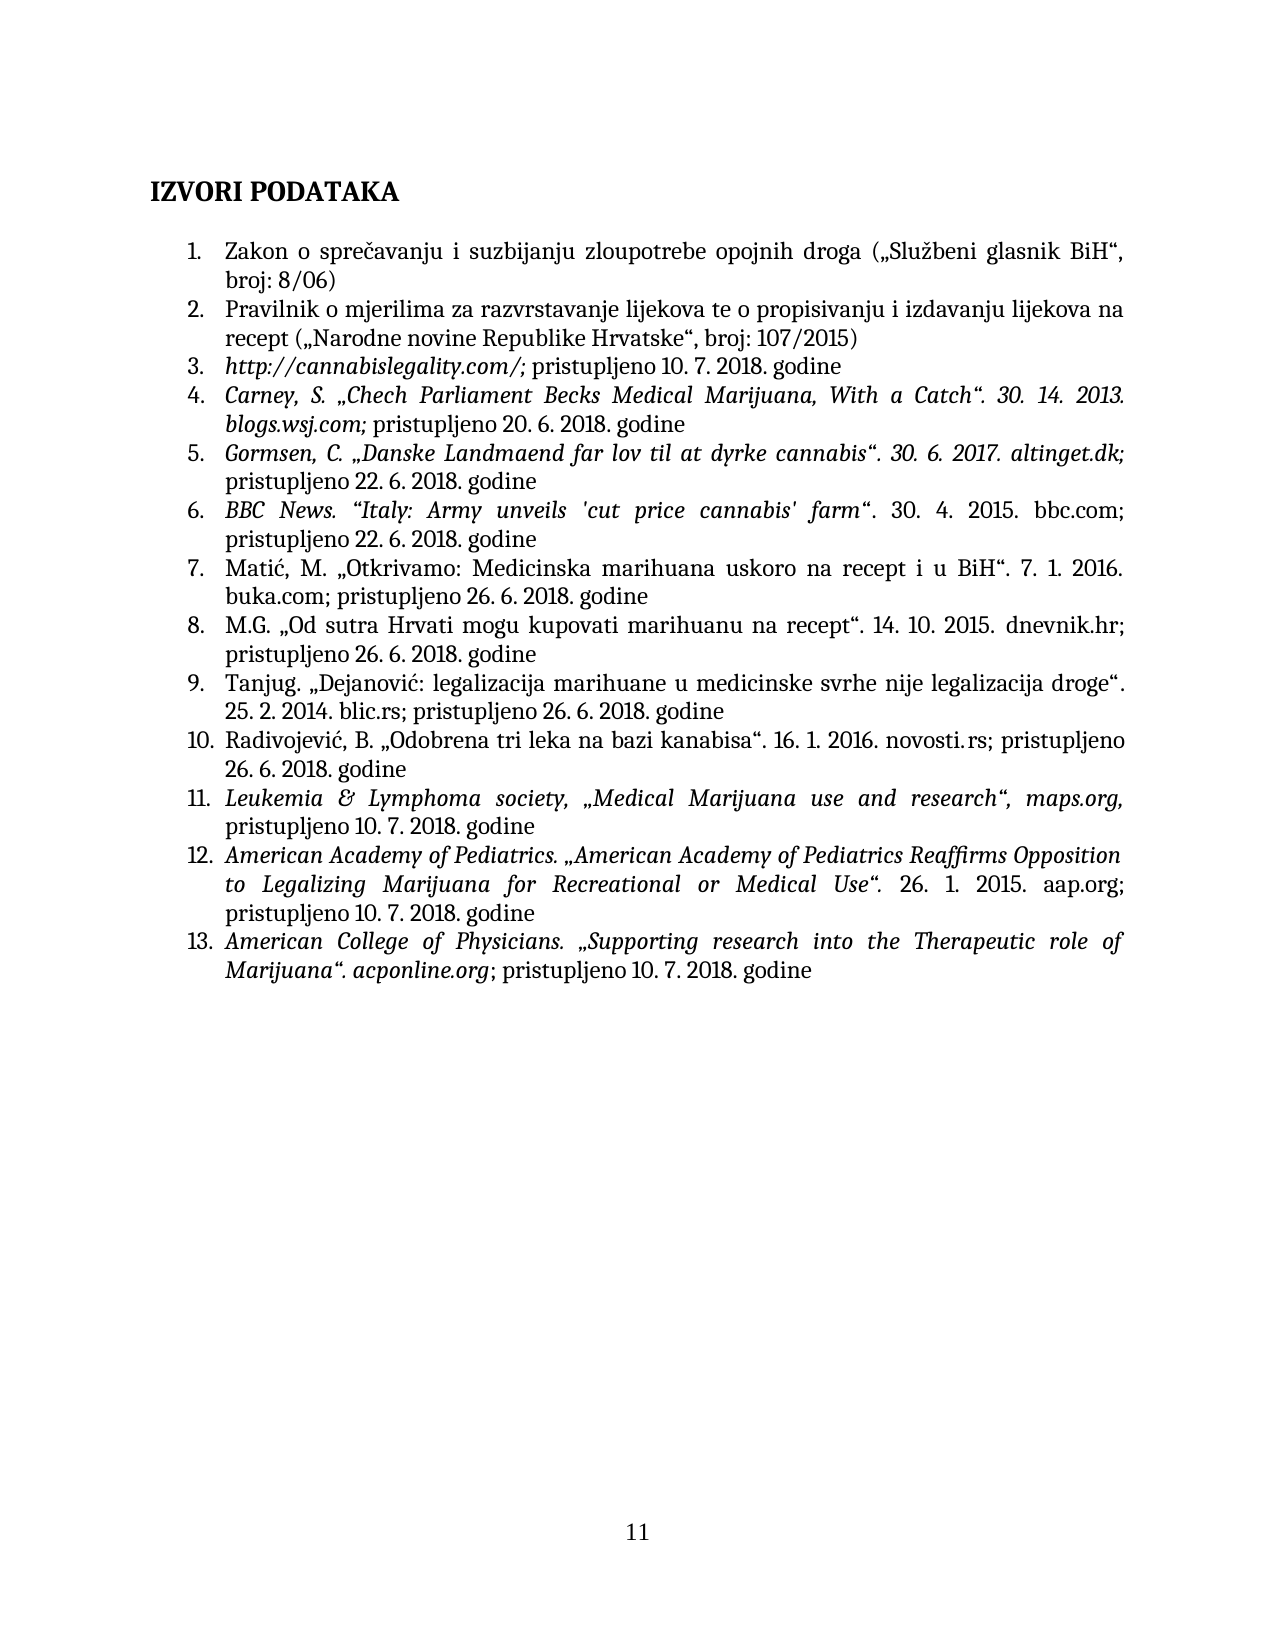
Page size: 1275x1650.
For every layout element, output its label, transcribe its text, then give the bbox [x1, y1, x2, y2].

list M.G. „Od sutra Hrvati mogu kupovati marihuanu na recept“. 14. 10. 2015. dnevnik.hr; pristupljeno 26. 6. 2018. godine [187, 611, 1125, 668]
list American College of Physicians. „Supporting research into the Therapeutic role of Marijuana“. acponline.org; pristupljeno 10. 7. 2018. godine [187, 927, 1125, 985]
list Radivojević, B. „Odobrena tri leka na bazi kanabisa“. 16. 1. 2016. novosti.rs; pristupljeno 26. 6. 2018. godine [187, 726, 1125, 783]
list Tanjug. „Dejanović: legalizacija marihuane u medicinske svrhe nije legalizacija droge“. 25. 2. 2014. blic.rs; pristupljeno 26. 6. 2018. godine [187, 668, 1125, 726]
list Carney, S. „Chech Parliament Becks Medical Marijuana, With a Catch“. 30. 14. 2013. blogs.wsj.com; pristupljeno 20. 6. 2018. godine [187, 381, 1125, 438]
list Gormsen, C. „Danske Landmaend far lov til at dyrke cannabis“. 30. 6. 2017. altinget.dk; pristupljeno 22. 6. 2018. godine [187, 438, 1125, 496]
list Matić, M. „Otkrivamo: Medicinska marihuana uskoro na recept i u BiH“. 7. 1. 2016. buka.com; pristupljeno 26. 6. 2018. godine [187, 553, 1125, 611]
list BBC News. “Italy: Army unveils 'cut price cannabis' farm“. 30. 4. 2015. bbc.com; pristupljeno 22. 6. 2018. godine [187, 496, 1125, 553]
list American Academy of Pediatrics. „American Academy of Pediatrics Reaffirms Opposition to Legalizing Marijuana for Recreational or Medical Use“. 26. 1. 2015. aap.org; pristupljeno 10. 7. 2018. godine [187, 841, 1125, 927]
list Pravilnik o mjerilima za razvrstavanje lijekova te o propisivanju i izdavanju lijekova na recept („Narodne novine Republike Hrvatske“, broj: 107/2015) [187, 295, 1125, 352]
subtitle IZVORI PODATAKA [150, 175, 1125, 208]
list Zakon o sprečavanju i suzbijanju zloupotrebe opojnih droga („Službeni glasnik BiH“, broj: 8/06) [187, 237, 1125, 295]
list http://cannabislegality.com/; pristupljeno 10. 7. 2018. godine [187, 352, 1125, 381]
list Leukemia & Lymphoma society, „Medical Marijuana use and research“, maps.org, pristupljeno 10. 7. 2018. godine [187, 783, 1125, 841]
